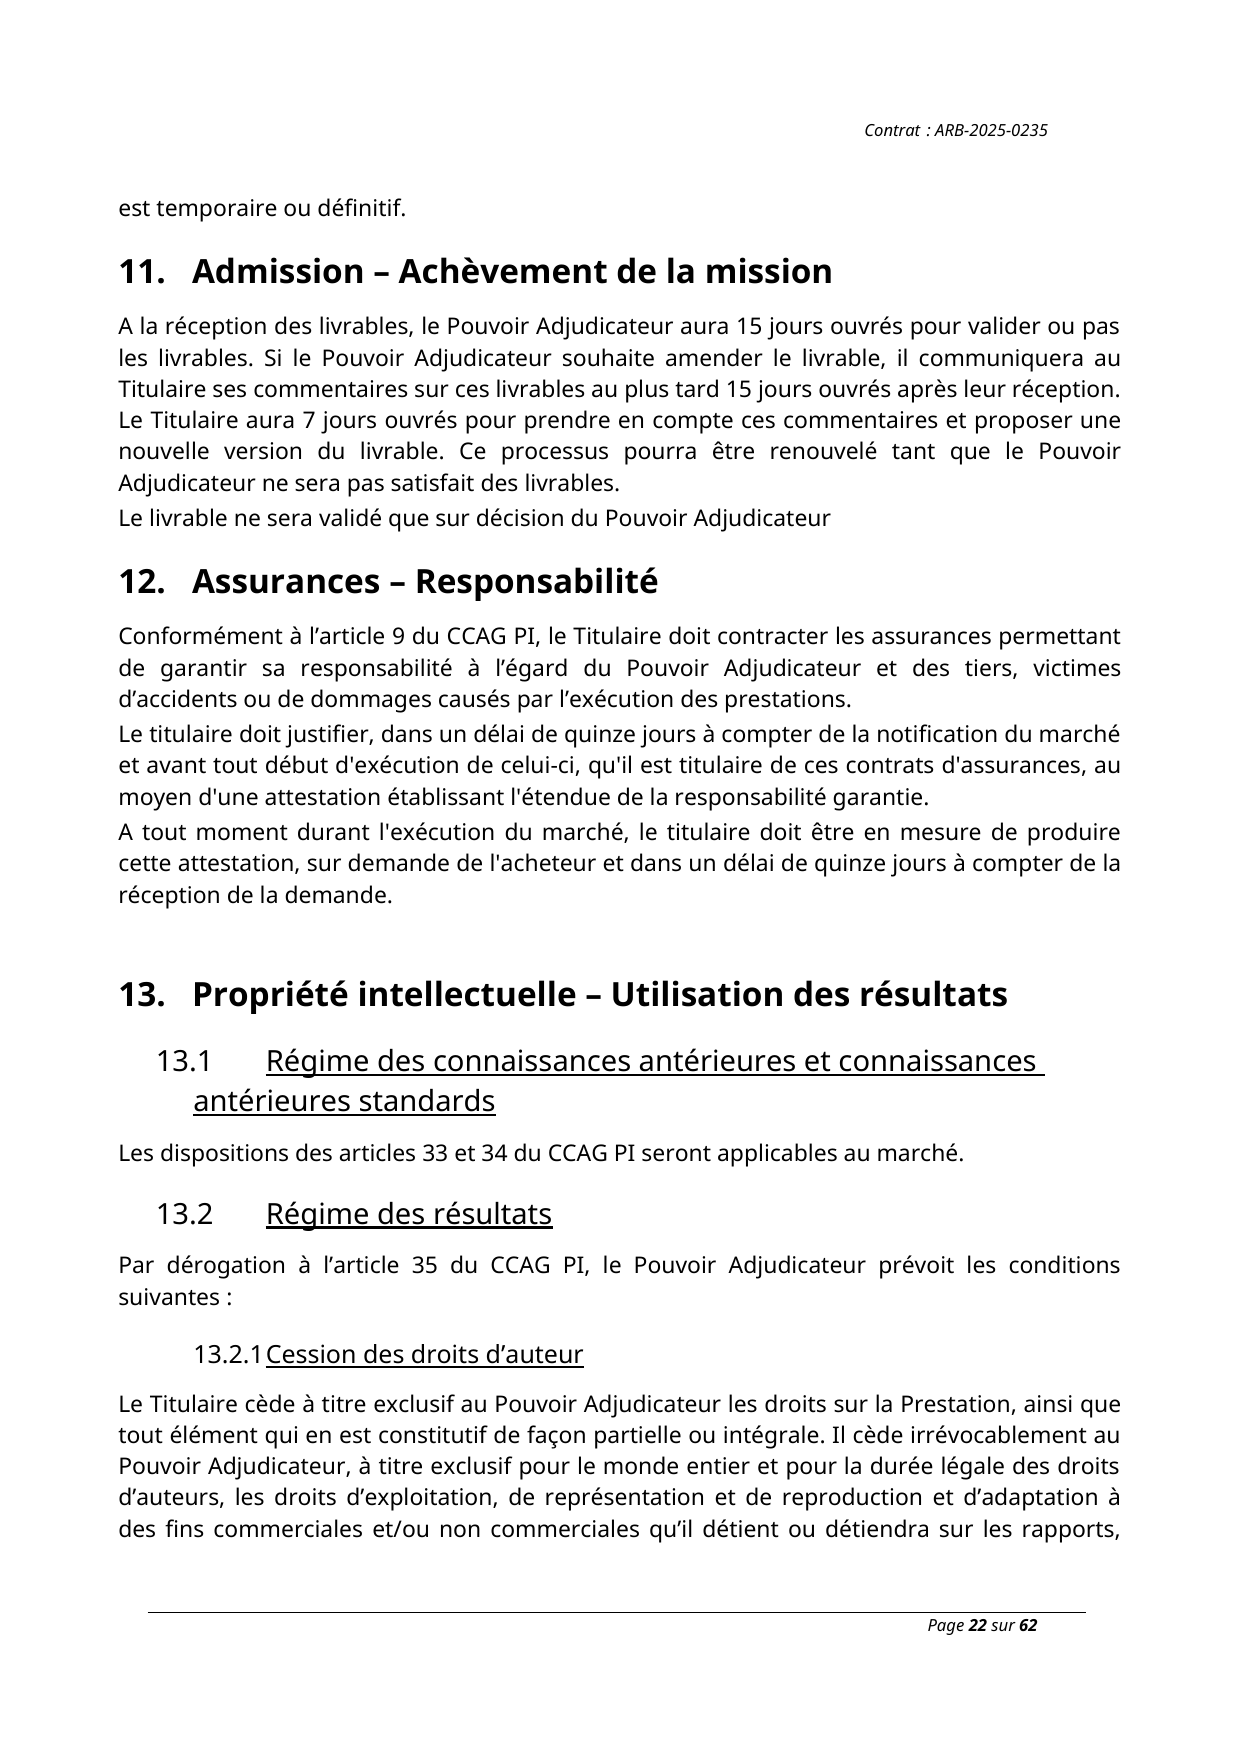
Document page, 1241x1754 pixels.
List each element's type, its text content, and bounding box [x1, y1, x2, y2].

text Le titulaire doit justifier, dans un délai de quinze jours à compter de la notification du marché et avant tout début d'exécution de celui-ci, qu'il est titulaire de ces contrats d'assurances, au moyen d'une attestation établissant l'étendue de la responsabilité garantie. [118, 718, 1122, 812]
text A la réception des livrables, le Pouvoir Adjudicateur aura 15 jours ouvrés pour valider ou pas les livrables. Si le Pouvoir Adjudicateur souhaite amender le livrable, il communiquera au Titulaire ses commentaires sur ces livrables au plus tard 15 jours ouvrés après leur réception. Le Titulaire aura 7 jours ouvrés pour prendre en compte ces commentaires et proposer une nouvelle version du livrable. Ce processus pourra être renouvelé tant que le Pouvoir Adjudicateur ne sera pas satisfait des livrables. [118, 310, 1122, 498]
text Assurances – Responsabilité [118, 558, 1122, 604]
text A tout moment durant l'exécution du marché, le titulaire doit être en mesure de produire cette attestation, sur demande de l'acheteur et dans un délai de quinze jours à compter de la réception de la demande. [118, 816, 1122, 910]
text Régime des connaissances antérieures et connaissances antérieures standards [156, 1041, 1122, 1120]
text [118, 192, 1122, 223]
text Cession des droits d’auteur [193, 1337, 1122, 1371]
text Propriété intellectuelle – Utilisation des résultats [118, 970, 1122, 1016]
text Admission – Achèvement de la mission [118, 248, 1122, 294]
text Par dérogation à l’article 35 du CCAG PI, le Pouvoir Adjudicateur prévoit les conditions suivantes : [118, 1249, 1122, 1312]
text Conformément à l’article 9 du CCAG PI, le Titulaire doit contracter les assurances permettant de garantir sa responsabilité à l’égard du Pouvoir Adjudicateur et des tiers, victimes d’accidents ou de dommages causés par l’exécution des prestations. [118, 620, 1122, 714]
text Les dispositions des articles 33 et 34 du CCAG PI seront applicables au marché. [118, 1137, 1122, 1168]
text Le livrable ne sera validé que sur décision du Pouvoir Adjudicateur [118, 502, 1122, 533]
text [118, 1388, 1122, 1544]
text Régime des résultats [156, 1193, 1122, 1233]
